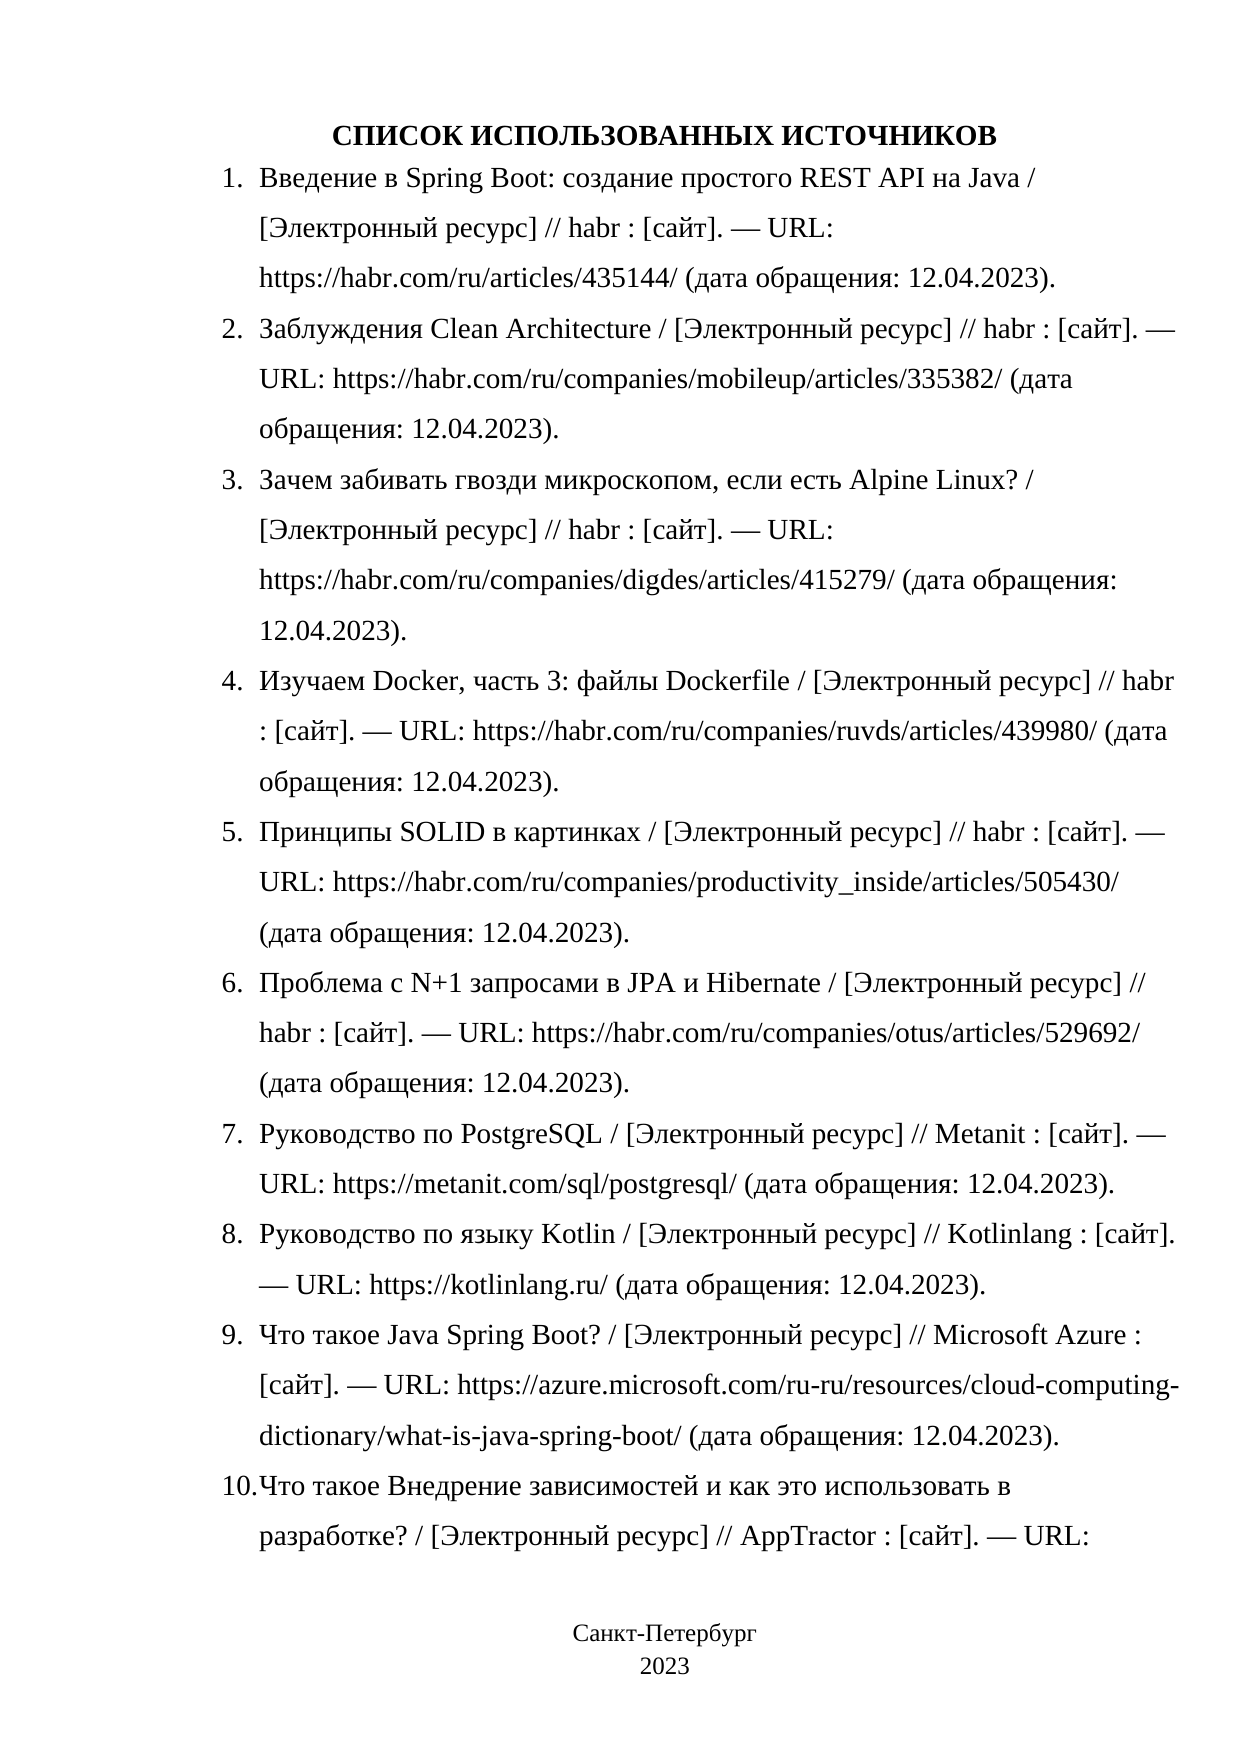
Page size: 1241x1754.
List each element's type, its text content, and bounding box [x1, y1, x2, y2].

list Принципы SOLID в картинках / [Электронный ресурс] // habr : [сайт]. — URL: https://habr.com/ru/companies/productivity_inside/articles/505430/ (дата обращения: 12.04.2023). [221, 814, 1181, 948]
list Зачем забивать гвозди микроскопом, если есть Alpine Linux? / [Электронный ресурс] // habr : [сайт]. — URL: https://habr.com/ru/companies/digdes/articles/415279/ (дата обращения: 12.04.2023). [221, 462, 1181, 646]
list Введение в Spring Boot: создание простого REST API на Java / [Электронный ресурс] // habr : [сайт]. — URL: https://habr.com/ru/articles/435144/ (дата обращения: 12.04.2023). [221, 160, 1181, 294]
subtitle СПИСОК ИСПОЛЬЗОВАННЫХ ИСТОЧНИКОВ [148, 118, 1181, 152]
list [221, 1468, 1181, 1552]
list Руководство по языку Kotlin / [Электронный ресурс] // Kotlinlang : [сайт]. — URL: https://kotlinlang.ru/ (дата обращения: 12.04.2023). [221, 1217, 1181, 1300]
list Заблуждения Clean Architecture / [Электронный ресурс] // habr : [сайт]. — URL: https://habr.com/ru/companies/mobileup/articles/335382/ (дата обращения: 12.04.2023). [221, 311, 1181, 445]
list Руководство по PostgreSQL / [Электронный ресурс] // Metanit : [сайт]. — URL: https://metanit.com/sql/postgresql/ (дата обращения: 12.04.2023). [221, 1116, 1181, 1200]
list Что такое Java Spring Boot? / [Электронный ресурс] // Microsoft Azure : [сайт]. — URL: https://azure.microsoft.com/ru-ru/resources/cloud-computing-dictionary/what-is-java-spring-boot/ (дата обращения: 12.04.2023). [221, 1317, 1181, 1451]
list Изучаем Docker, часть 3: файлы Dockerfile / [Электронный ресурс] // habr : [сайт]. — URL: https://habr.com/ru/companies/ruvds/articles/439980/ (дата обращения: 12.04.2023). [221, 663, 1181, 797]
list Проблема с N+1 запросами в JPA и Hibernate / [Электронный ресурс] // habr : [сайт]. — URL: https://habr.com/ru/companies/otus/articles/529692/ (дата обращения: 12.04.2023). [221, 965, 1181, 1099]
